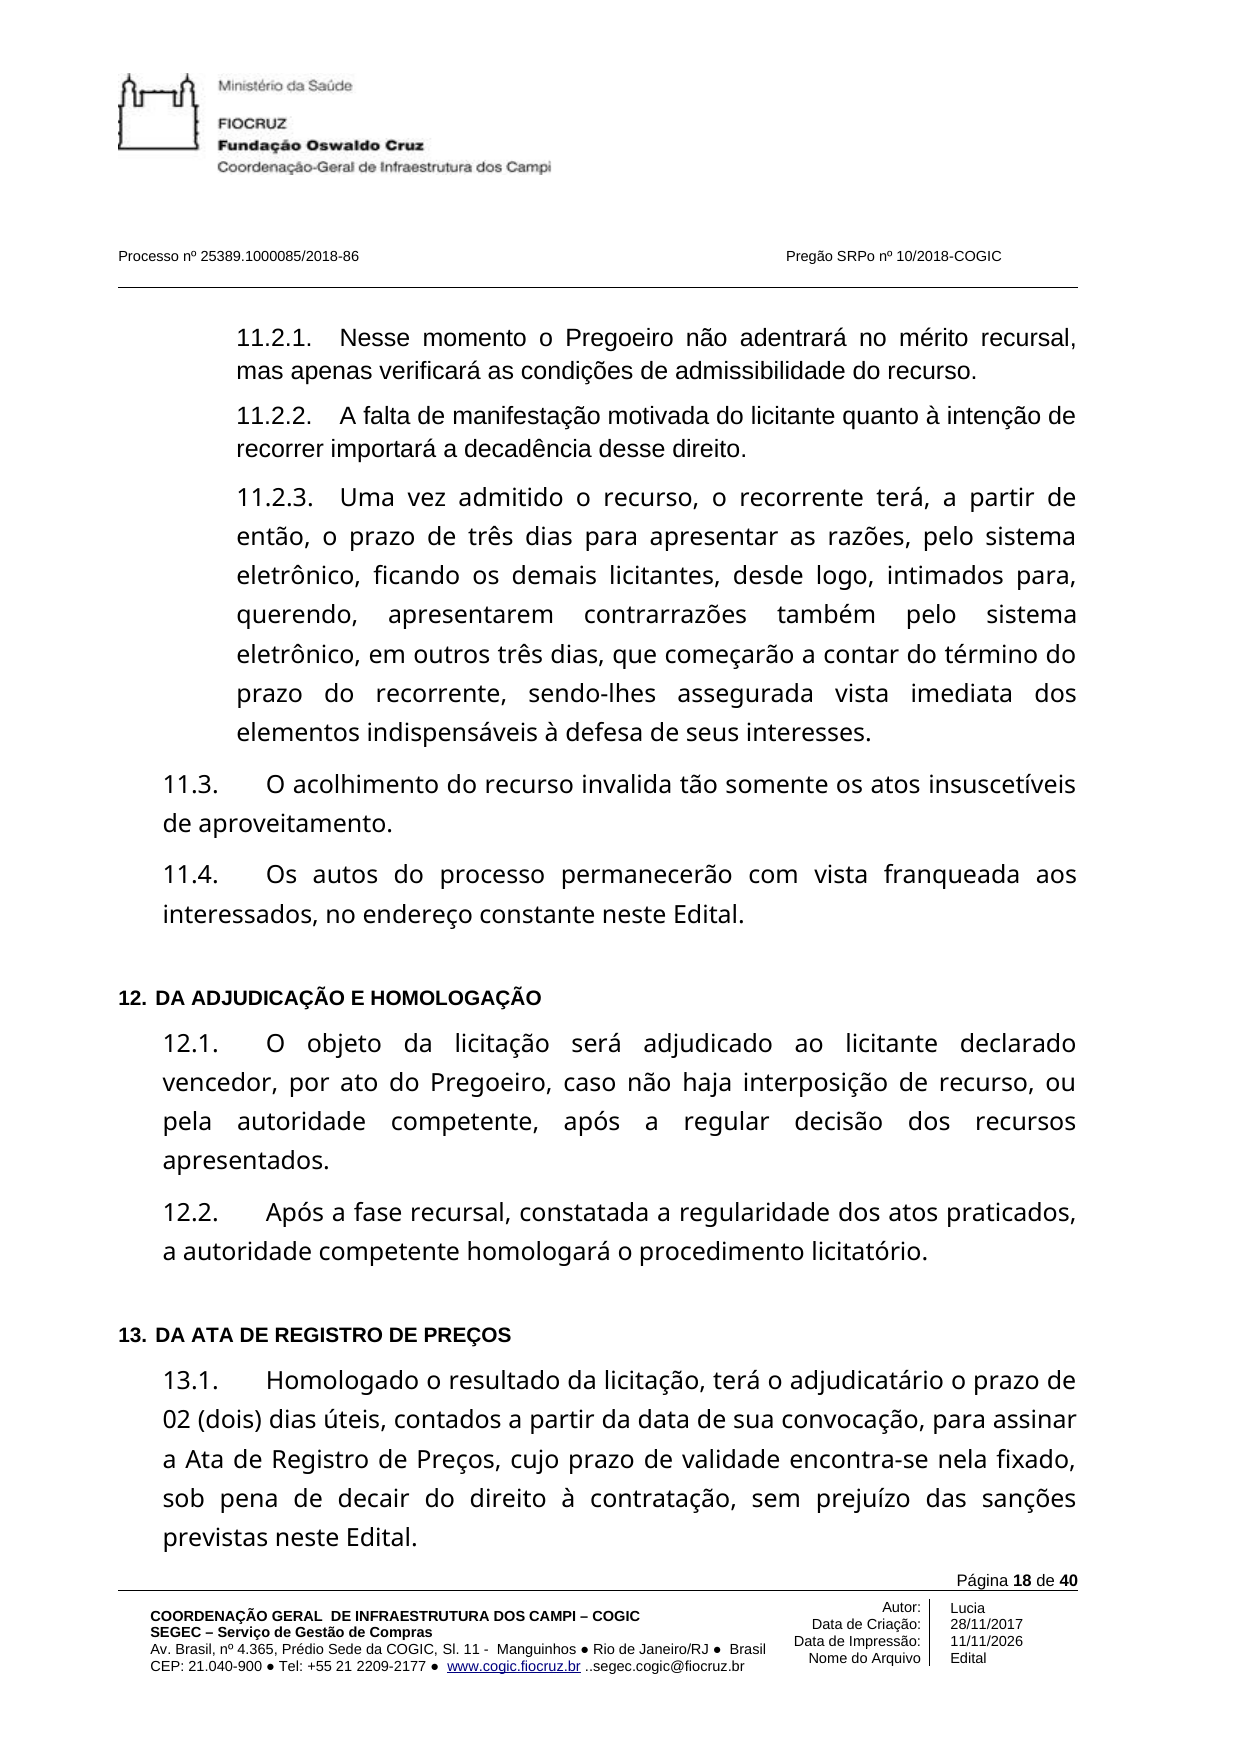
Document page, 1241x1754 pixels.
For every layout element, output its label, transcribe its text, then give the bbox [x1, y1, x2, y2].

list DA ADJUDICAÇÃO E HOMOLOGAÇÃO [118, 986, 1078, 1009]
list A falta de manifestação motivada do licitante quanto à intenção de recorrer importará a decadência desse direito. [236, 401, 1078, 463]
list Homologado o resultado da licitação, terá o adjudicatário o prazo de 02 (dois) dias úteis, contados a partir da data de sua convocação, para assinar a Ata de Registro de Preços, cujo prazo de validade encontra-se nela fixado, sob pena de decair do direito à contratação, sem prejuízo das sanções previstas neste Edital. [162, 1363, 1078, 1554]
list Nesse momento o Pregoeiro não adentrará no mérito recursal, mas apenas verificará as condições de admissibilidade do recurso. [236, 323, 1078, 384]
list Uma vez admitido o recurso, o recorrente terá, a partir de então, o prazo de três dias para apresentar as razões, pelo sistema eletrônico, ficando os demais licitantes, desde logo, intimados para, querendo, apresentarem contrarrazões também pelo sistema eletrônico, em outros três dias, que começarão a contar do término do prazo do recorrente, sendo-lhes assegurada vista imediata dos elementos indispensáveis à defesa de seus interesses. [236, 480, 1078, 749]
list Os autos do processo permanecerão com vista franqueada aos interessados, no endereço constante neste Edital. [162, 857, 1078, 930]
picture [118, 73, 552, 175]
list Após a fase recursal, constatada a regularidade dos atos praticados, a autoridade competente homologará o procedimento licitatório. [162, 1195, 1078, 1268]
list O acolhimento do recurso invalida tão somente os atos insuscetíveis de aproveitamento. [162, 766, 1078, 839]
list O objeto da licitação será adjudicado ao licitante declarado vencedor, por ato do Pregoeiro, caso não haja interposição de recurso, ou pela autoridade competente, após a regular decisão dos recursos apresentados. [162, 1026, 1078, 1177]
list DA ATA DE REGISTRO DE PREÇOS [118, 1323, 1078, 1347]
